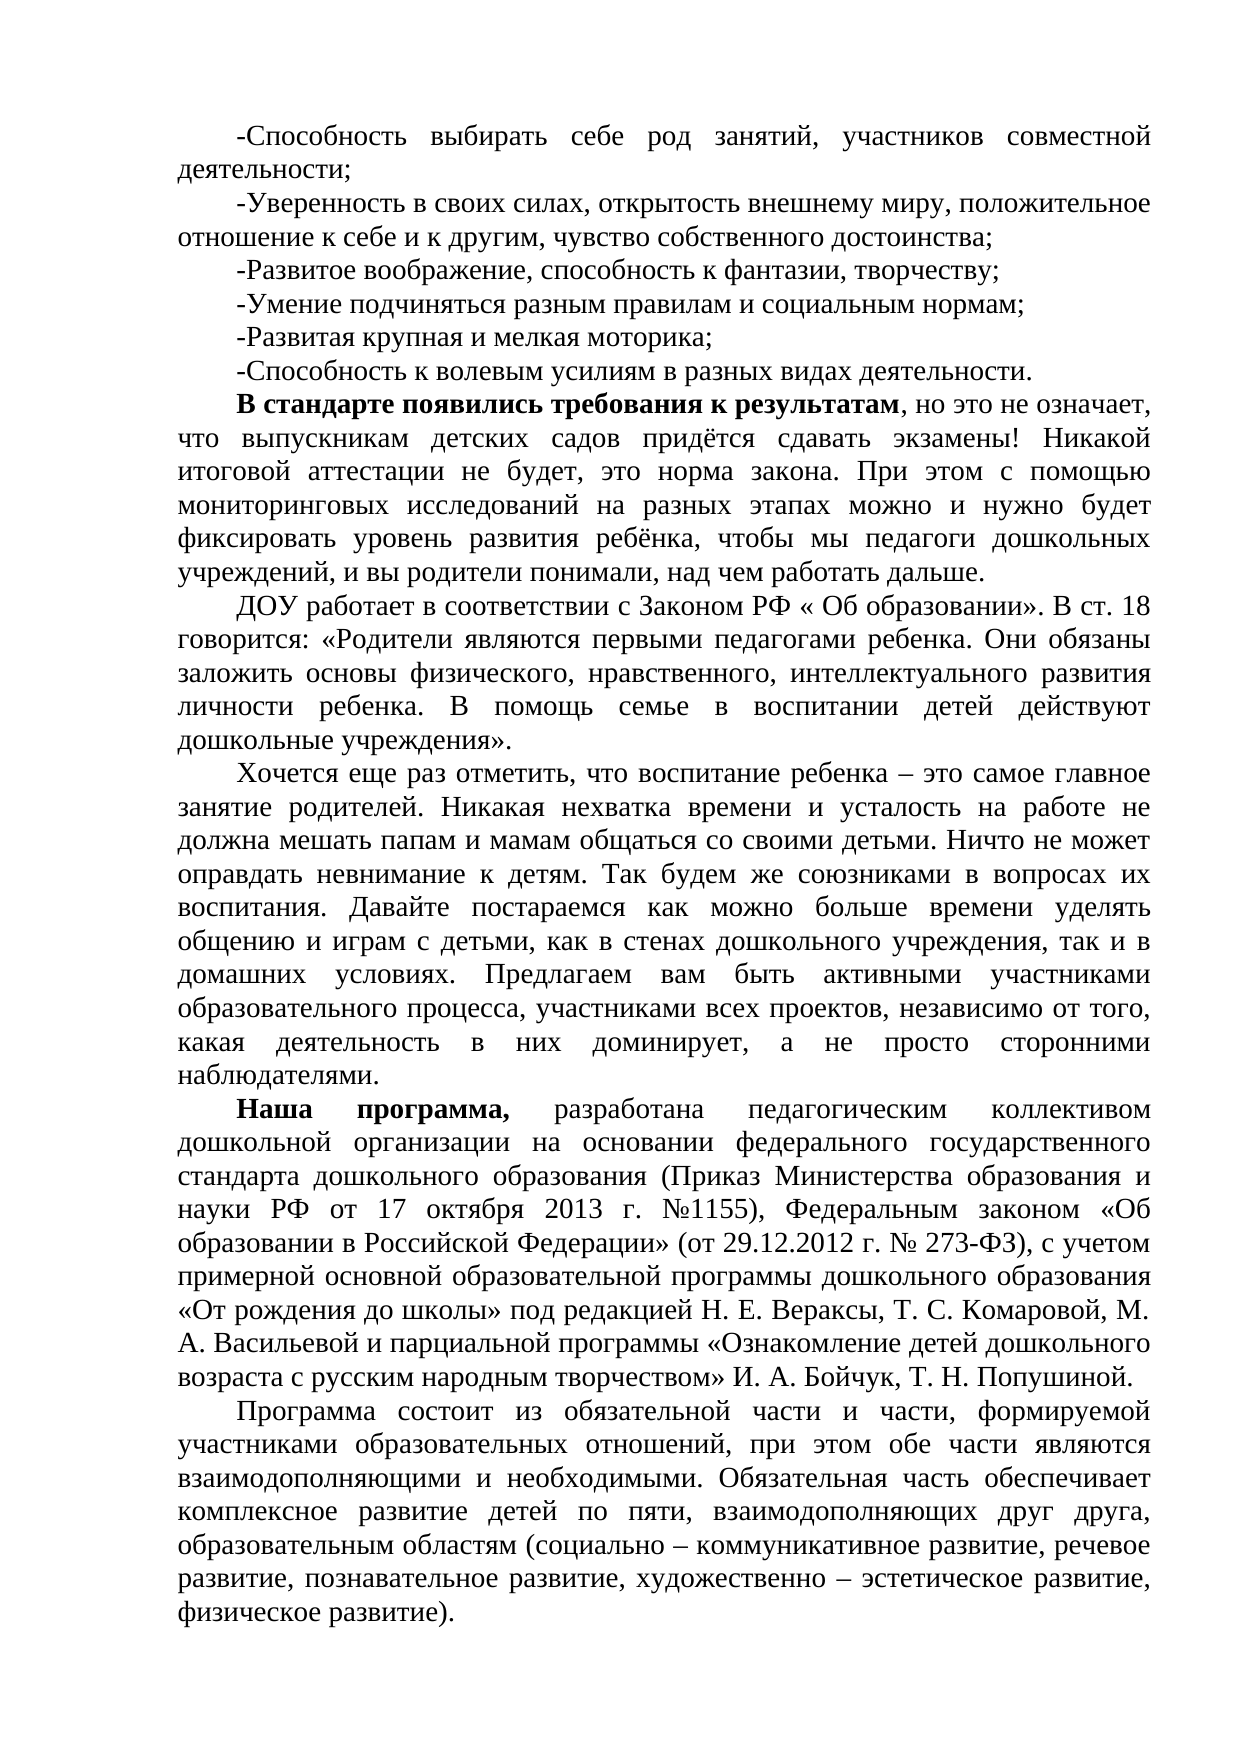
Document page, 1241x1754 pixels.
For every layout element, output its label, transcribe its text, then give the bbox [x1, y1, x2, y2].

text -Развитое воображение, способность к фантазии, творчеству; [177, 252, 1152, 286]
text -Способность к волевым усилиям в разных видах деятельности. [177, 353, 1152, 386]
text В стандарте появились требования к результатам, но это не означает, что выпускникам детских садов придётся сдавать экзамены! Никакой итоговой аттестации не будет, это норма закона. При этом с помощью мониторинговых исследований на разных этапах можно и нужно будет фиксировать уровень развития ребёнка, чтобы мы педагоги дошкольных учреждений, и вы родители понимали, над чем работать дальше. [177, 386, 1152, 588]
text Хочется еще раз отметить, что воспитание ребенка – это самое главное занятие родителей. Никакая нехватка времени и усталость на работе не должна мешать папам и мамам общаться со своими детьми. Ничто не может оправдать невнимание к детям. Так будем же союзниками в вопросах их воспитания. Давайте постараемся как можно больше времени уделять общению и играм с детьми, как в стенах дошкольного учреждения, так и в домашних условиях. Предлагаем вам быть активными участниками образовательного процесса, участниками всех проектов, независимо от того, какая деятельность в них доминирует, а не просто сторонними наблюдателями. [177, 755, 1152, 1091]
text -Уверенность в своих силах, открытость внешнему миру, положительное отношение к себе и к другим, чувство собственного достоинства; [177, 185, 1152, 252]
text -Умение подчиняться разным правилам и социальным нормам; [177, 286, 1152, 319]
text -Способность выбирать себе род занятий, участников совместной деятельности; [177, 118, 1152, 185]
text -Развитая крупная и мелкая моторика; [177, 319, 1152, 353]
text ДОУ работает в соответствии с Законом РФ « Об образовании». В ст. 18 говорится: «Родители являются первыми педагогами ребенка. Они обязаны заложить основы физического, нравственного, интеллектуального развития личности ребенка. В помощь семье в воспитании детей действуют дошкольные учреждения». [177, 588, 1152, 755]
text Программа состоит из обязательной части и части, формируемой участниками образовательных отношений, при этом обе части являются взаимодополняющими и необходимыми. Обязательная часть обеспечивает комплексное развитие детей по пяти, взаимодополняющих друг друга, образовательным областям (социально – коммуникативное развитие, речевое развитие, познавательное развитие, художественно – эстетическое развитие, физическое развитие). [177, 1393, 1152, 1627]
text Наша программа, разработана педагогическим коллективом дошкольной организации на основании федерального государственного стандарта дошкольного образования (Приказ Министерства образования и науки РФ от 17 октября 2013 г. №1155), Федеральным законом «Об образовании в Российской Федерации» (от 29.12.2012 г. № 273-ФЗ), с учетом примерной основной образовательной программы дошкольного образования «От рождения до школы» под редакцией Н. Е. Вераксы, Т. С. Комаровой, М. А. Васильевой и парциальной программы «Ознакомление детей дошкольного возраста с русским народным творчеством» И. А. Бойчук, Т. Н. Попушиной. [177, 1091, 1152, 1393]
